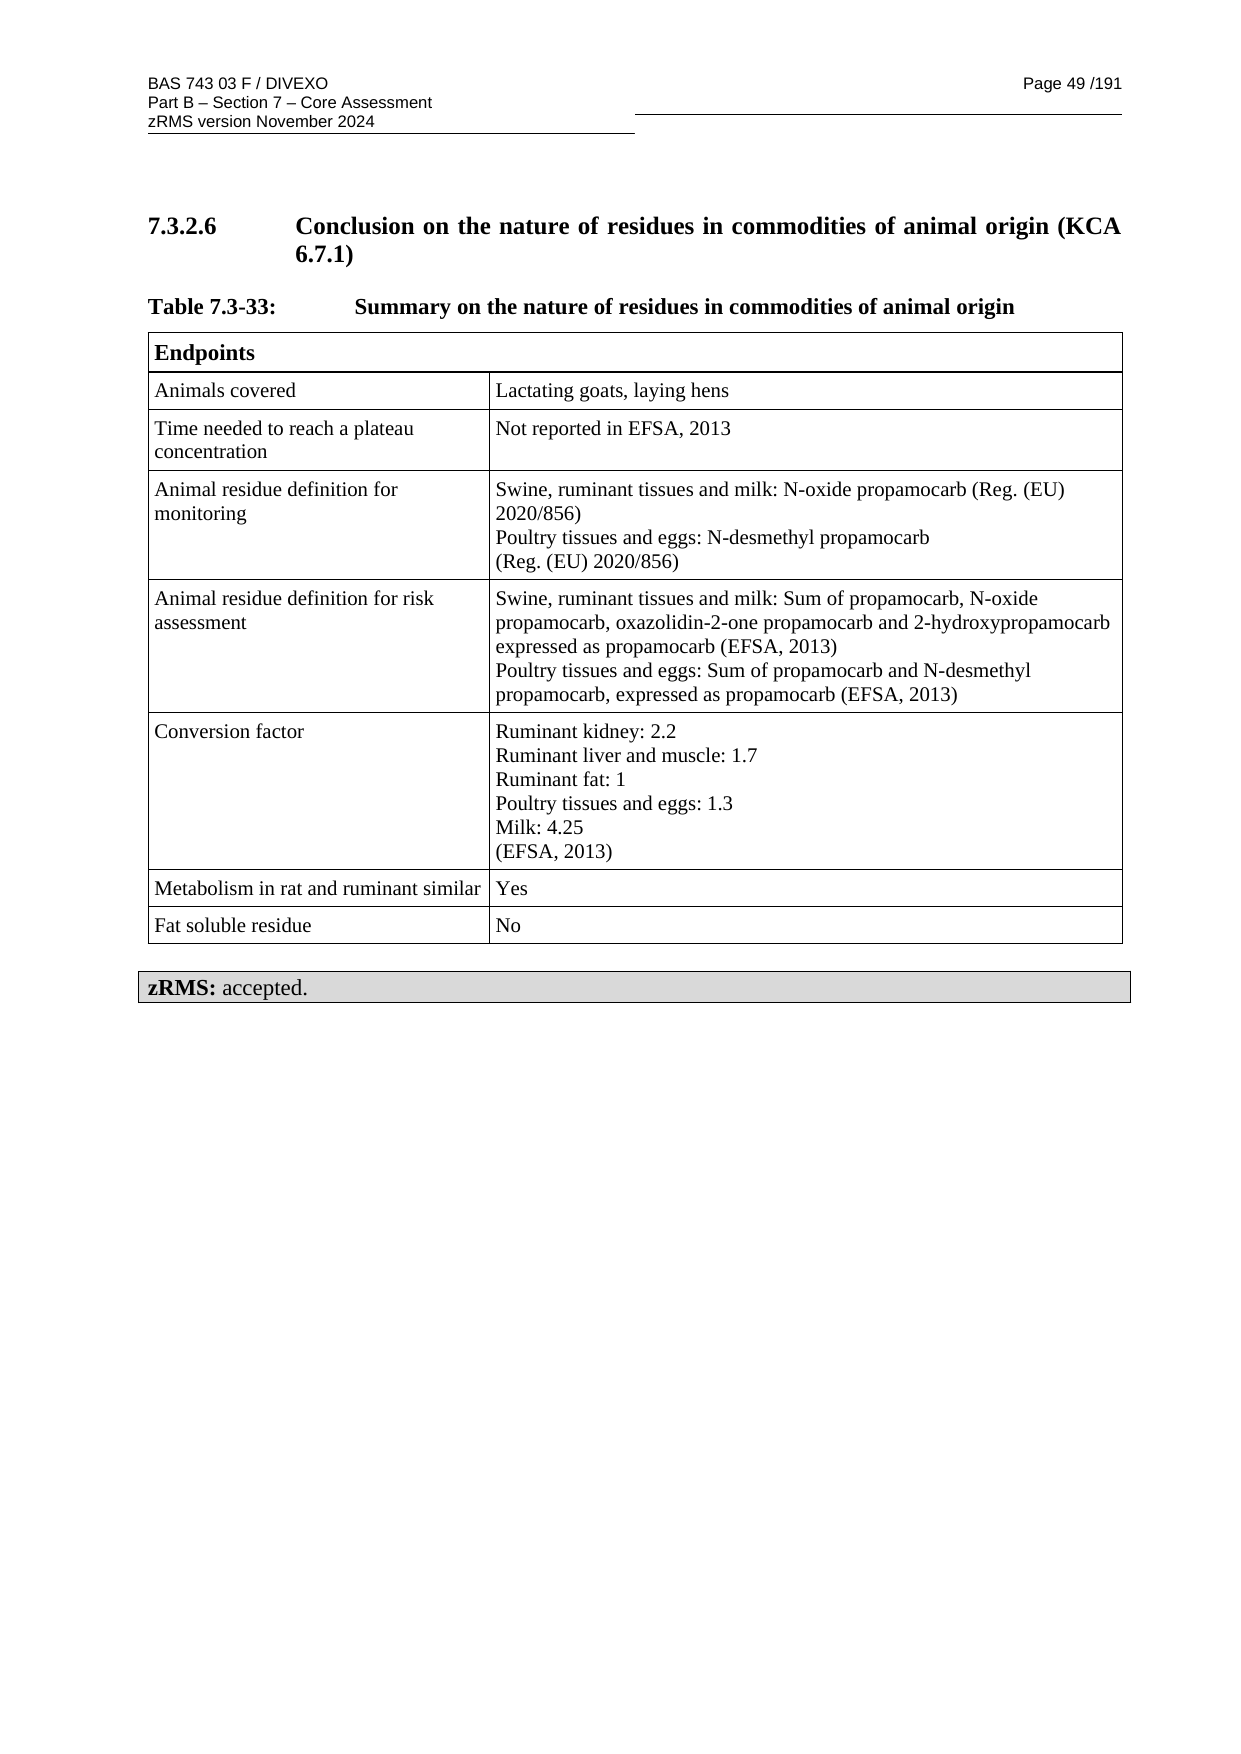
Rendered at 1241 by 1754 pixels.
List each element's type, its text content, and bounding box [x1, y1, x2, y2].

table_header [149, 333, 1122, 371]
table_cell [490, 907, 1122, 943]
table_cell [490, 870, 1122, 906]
subtitle Conclusion on the nature of residues in commodities of animal origin (KCA 6.7.1) [148, 211, 1122, 268]
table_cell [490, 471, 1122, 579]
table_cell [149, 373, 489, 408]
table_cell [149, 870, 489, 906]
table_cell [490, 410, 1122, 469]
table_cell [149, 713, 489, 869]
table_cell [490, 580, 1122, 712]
text Table -: Summary on the nature of residues in commodities of animal origin [148, 293, 1122, 320]
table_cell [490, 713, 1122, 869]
text zRMS: accepted. [139, 972, 1130, 1002]
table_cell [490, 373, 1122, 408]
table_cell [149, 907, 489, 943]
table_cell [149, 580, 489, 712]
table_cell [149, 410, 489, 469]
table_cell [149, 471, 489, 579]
